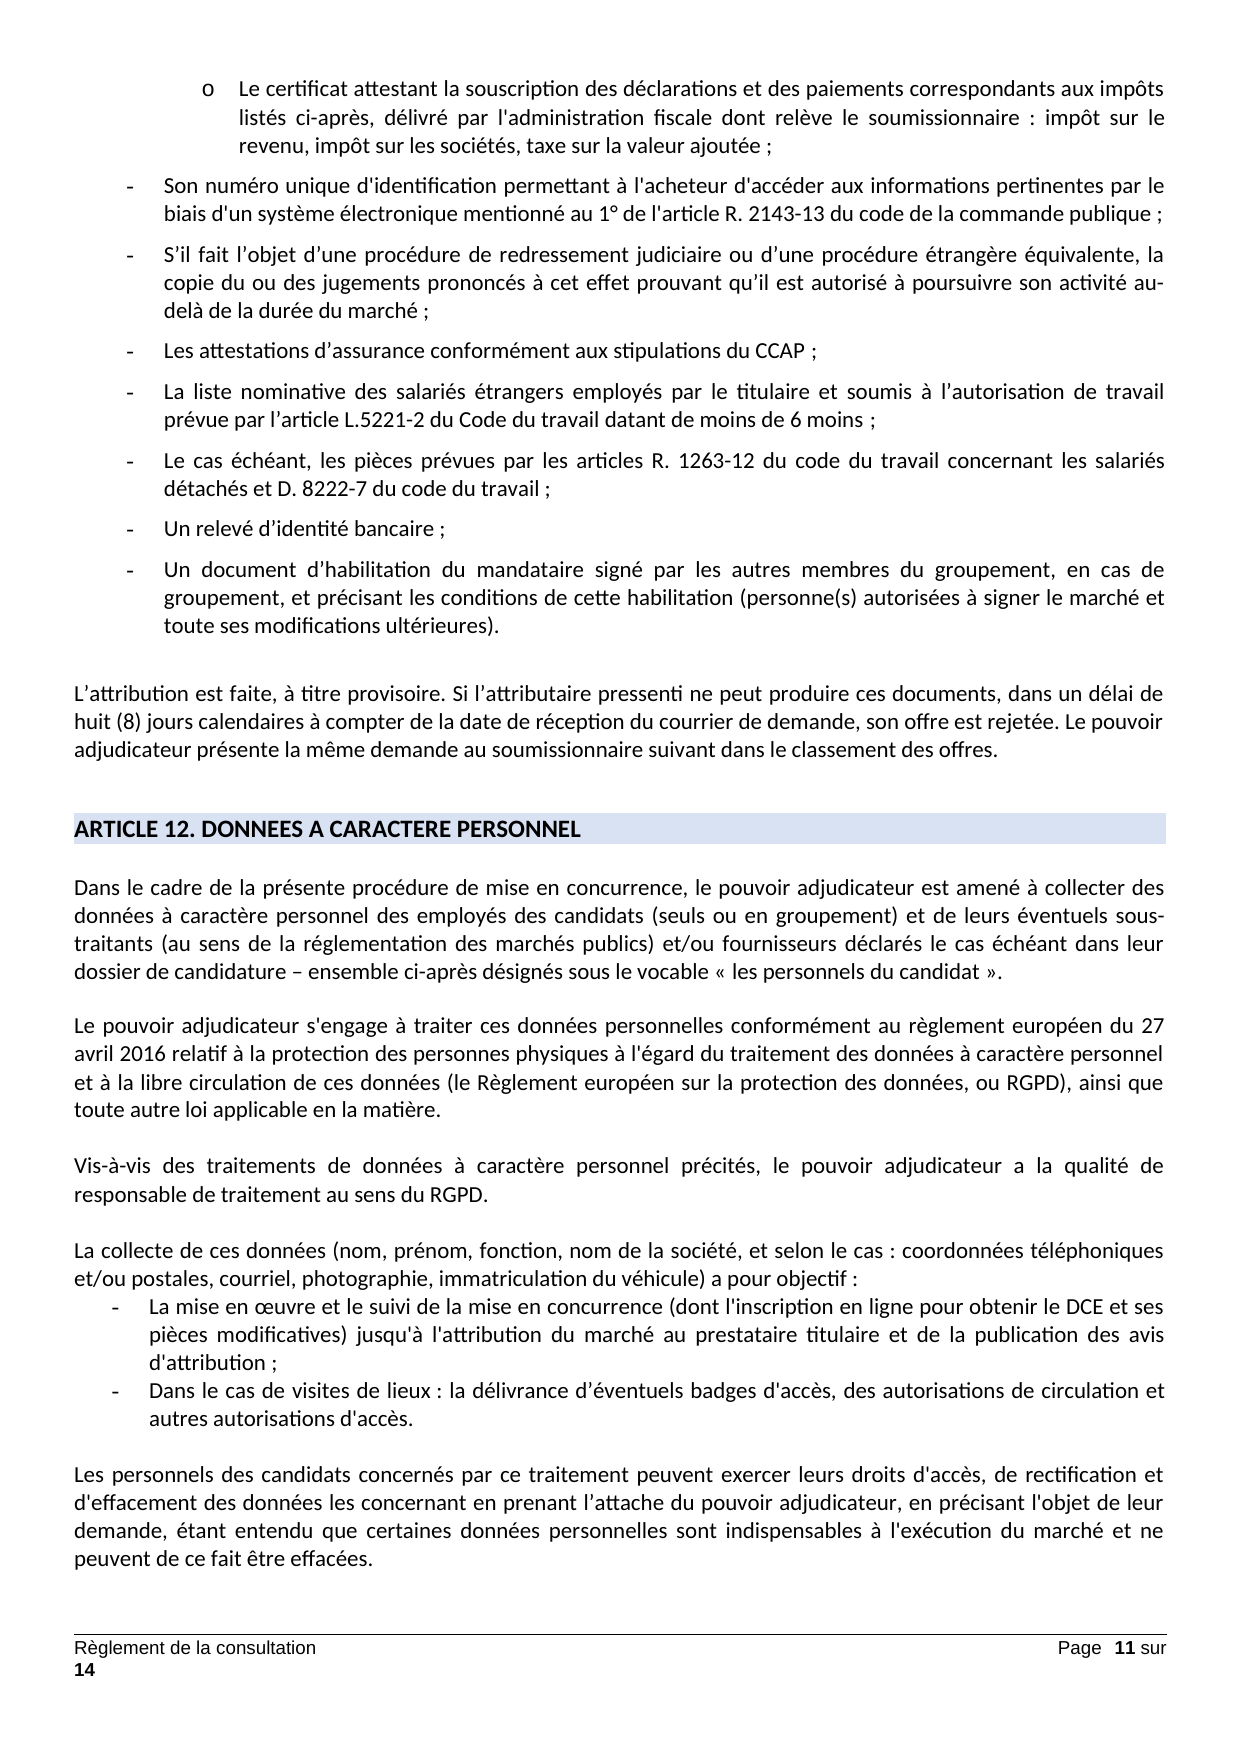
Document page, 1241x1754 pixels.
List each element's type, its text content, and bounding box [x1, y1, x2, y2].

list Son numéro unique d'identification permettant à l'acheteur d'accéder aux informations pertinentes par le biais d'un système électronique mentionné au 1° de l'article R. 2143-13 du code de la commande publique ; [126, 172, 1166, 228]
list Les attestations d’assurance conformément aux stipulations du CCAP ; [126, 337, 1166, 365]
text Le pouvoir adjudicateur s'engage à traiter ces données personnelles conformément au règlement européen du 27 avril 2016 relatif à la protection des personnes physiques à l'égard du traitement des données à caractère personnel et à la libre circulation de ces données (le Règlement européen sur la protection des données, ou RGPD), ainsi que toute autre loi applicable en la matière. [74, 1012, 1166, 1124]
list Un relevé d’identité bancaire ; [126, 514, 1166, 542]
text Vis-à-vis des traitements de données à caractère personnel précités, le pouvoir adjudicateur a la qualité de responsable de traitement au sens du RGPD. [74, 1152, 1166, 1208]
text Dans le cadre de la présente procédure de mise en concurrence, le pouvoir adjudicateur est amené à collecter des données à caractère personnel des employés des candidats (seuls ou en groupement) et de leurs éventuels sous-traitants (au sens de la réglementation des marchés publics) et/ou fournisseurs déclarés le cas échéant dans leur dossier de candidature – ensemble ci-après désignés sous le vocable « les personnels du candidat ». [74, 873, 1166, 985]
list Le cas échéant, les pièces prévues par les articles R. 1263-12 du code du travail concernant les salariés détachés et D. 8222-7 du code du travail ; [126, 446, 1166, 502]
list Dans le cas de visites de lieux : la délivrance d’éventuels badges d'accès, des autorisations de circulation et autres autorisations d'accès. [111, 1376, 1166, 1432]
text ARTICLE 12. DONNEES A CARACTERE PERSONNEL [74, 813, 1166, 844]
text L’attribution est faite, à titre provisoire. Si l’attributaire pressenti ne peut produire ces documents, dans un délai de huit (8) jours calendaires à compter de la date de réception du courrier de demande, son offre est rejetée. Le pouvoir adjudicateur présente la même demande au soumissionnaire suivant dans le classement des offres. [74, 679, 1166, 763]
list Le certificat attestant la souscription des déclarations et des paiements correspondants aux impôts listés ci-après, délivré par l'administration fiscale dont relève le soumissionnaire : impôt sur le revenu, impôt sur les sociétés, taxe sur la valeur ajoutée ; [201, 74, 1166, 159]
list La liste nominative des salariés étrangers employés par le titulaire et soumis à l’autorisation de travail prévue par l’article L.5221-2 du Code du travail datant de moins de 6 moins ; [126, 377, 1166, 433]
text Les personnels des candidats concernés par ce traitement peuvent exercer leurs droits d'accès, de rectification et d'effacement des données les concernant en prenant l’attache du pouvoir adjudicateur, en précisant l'objet de leur demande, étant entendu que certaines données personnelles sont indispensables à l'exécution du marché et ne peuvent de ce fait être effacées. [74, 1460, 1166, 1572]
list La mise en œuvre et le suivi de la mise en concurrence (dont l'inscription en ligne pour obtenir le DCE et ses pièces modificatives) jusqu'à l'attribution du marché au prestataire titulaire et de la publication des avis d'attribution ; [111, 1292, 1166, 1376]
list Un document d’habilitation du mandataire signé par les autres membres du groupement, en cas de groupement, et précisant les conditions de cette habilitation (personne(s) autorisées à signer le marché et toute ses modifications ultérieures). [126, 555, 1166, 639]
list S’il fait l’objet d’une procédure de redressement judiciaire ou d’une procédure étrangère équivalente, la copie du ou des jugements prononcés à cet effet prouvant qu’il est autorisé à poursuivre son activité au-delà de la durée du marché ; [126, 240, 1166, 324]
text La collecte de ces données (nom, prénom, fonction, nom de la société, et selon le cas : coordonnées téléphoniques et/ou postales, courriel, photographie, immatriculation du véhicule) a pour objectif : [74, 1236, 1166, 1292]
